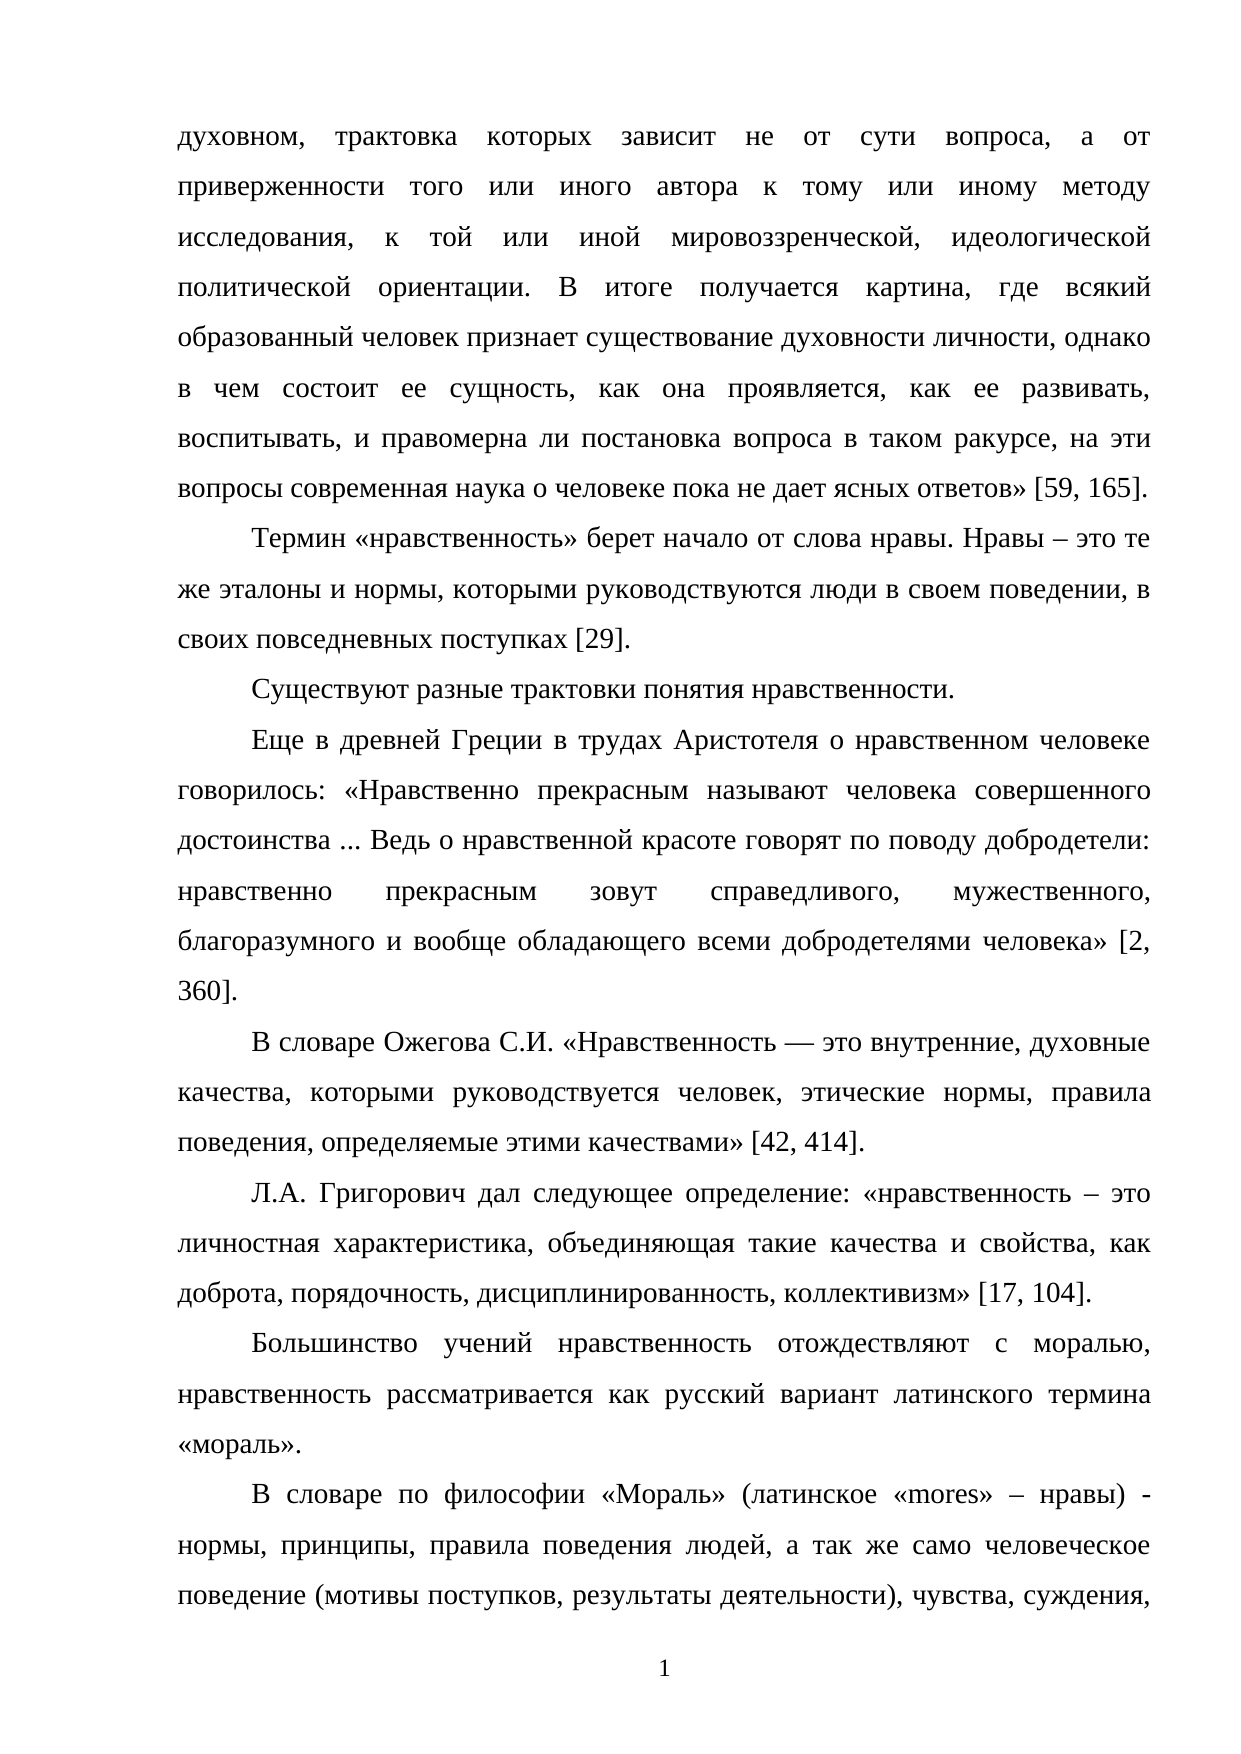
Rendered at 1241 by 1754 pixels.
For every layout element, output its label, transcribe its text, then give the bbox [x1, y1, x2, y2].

text Существуют разные трактовки понятия нравственности. [177, 672, 1152, 705]
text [177, 118, 1152, 504]
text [177, 1477, 1152, 1611]
text Термин «нравственность» берет начало от слова нравы. Нравы – это те же эталоны и нормы, которыми руководствуются люди в своем поведении, в своих повседневных поступках [29]. [177, 521, 1152, 655]
text В словаре Ожегова С.И. «Нравственность — это внутренние, духовные качества, которыми руководствуется человек, этические нормы, правила поведения, определяемые этими качествами» [42, 414]. [177, 1024, 1152, 1158]
text Л.А. Григорович дал следующее определение: «нравственность – это личностная характеристика, объединяющая такие качества и свойства, как доброта, порядочность, дисциплинированность, коллективизм» [17, 104]. [177, 1175, 1152, 1309]
text Большинство учений нравственность отождествляют с моралью, нравственность рассматривается как русский вариант латинского термина «мораль». [177, 1326, 1152, 1460]
text Еще в древней Греции в трудах Аристотеля о нравственном человеке говорилось: «Нравственно прекрасным называют человека совершенного достоинства ... Ведь о нравственной красоте говорят по поводу добродетели: нравственно прекрасным зовут справедливого, мужественного, благоразумного и вообще обладающего всеми добродетелями человека» [2, 360]. [177, 722, 1152, 1007]
